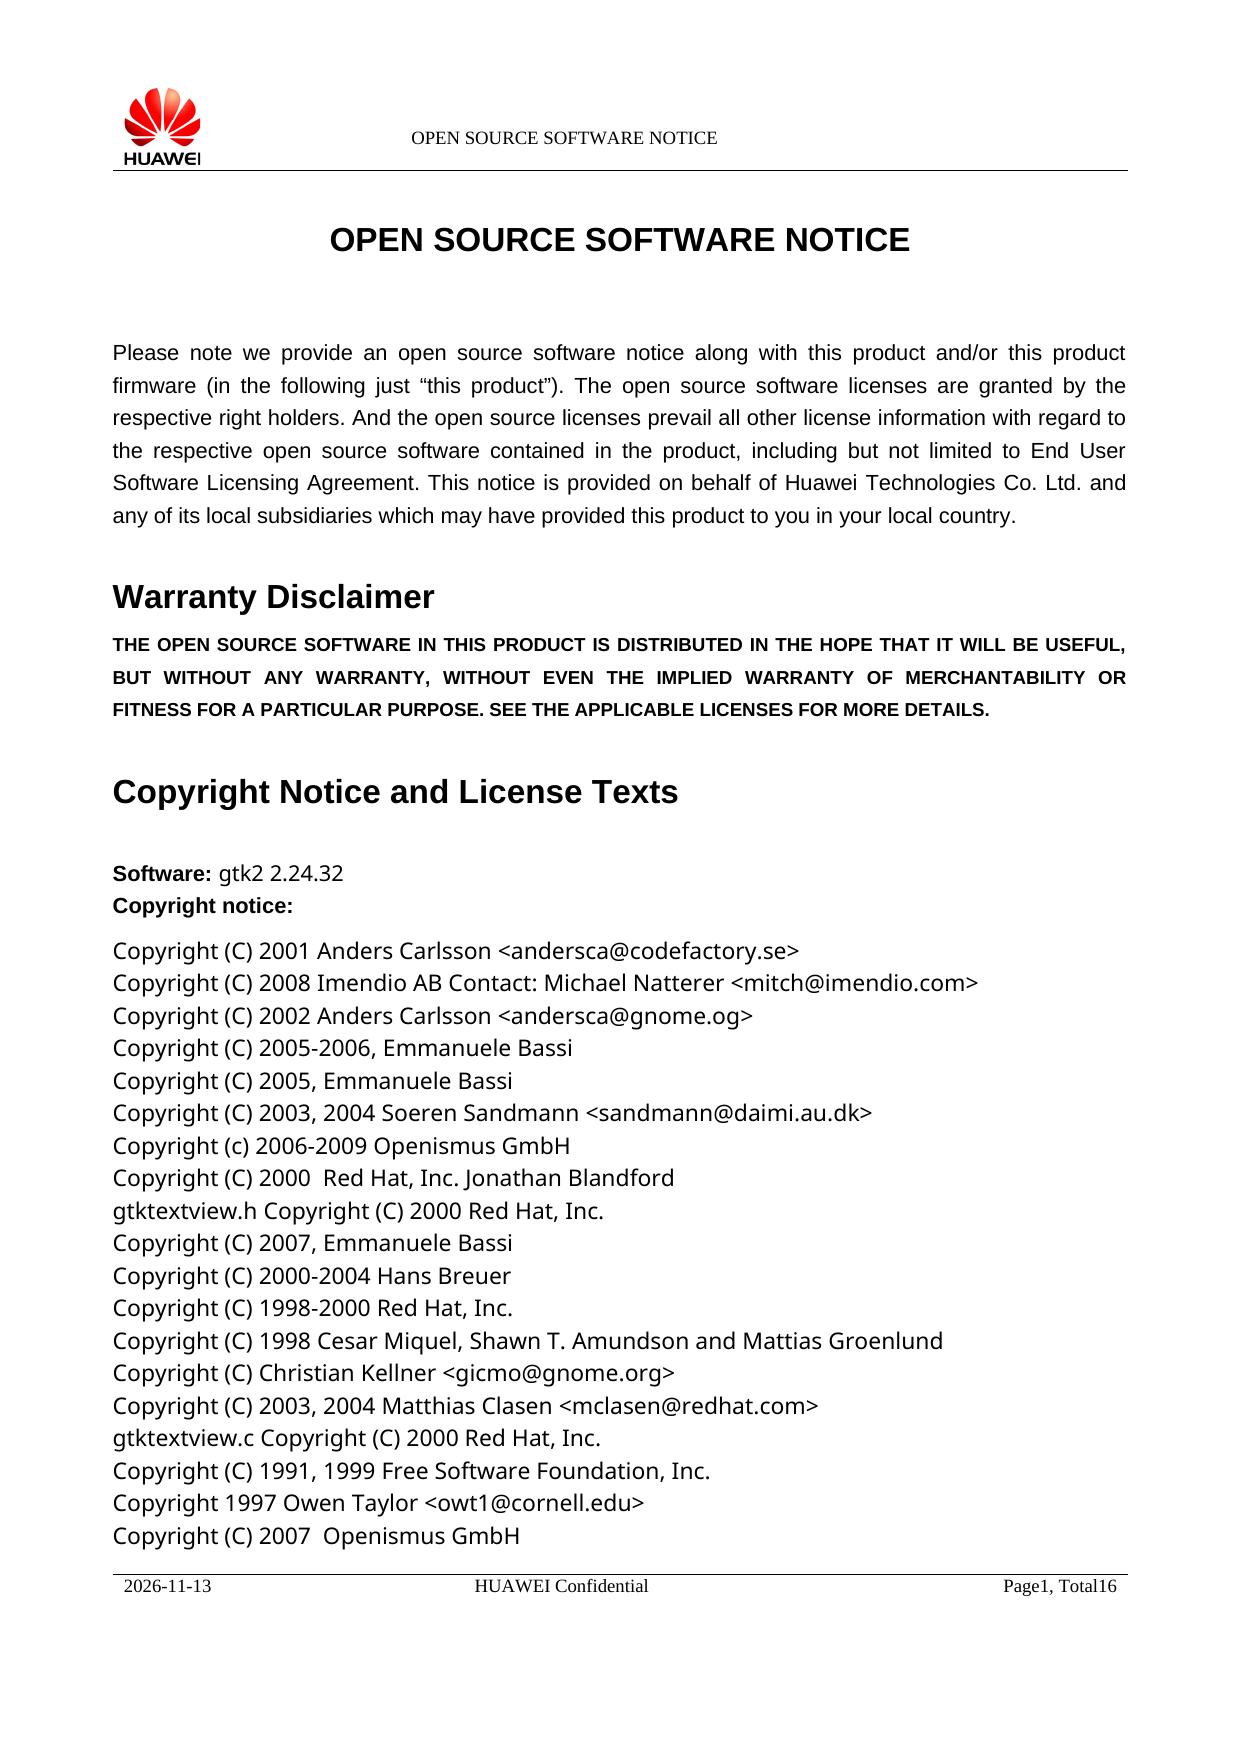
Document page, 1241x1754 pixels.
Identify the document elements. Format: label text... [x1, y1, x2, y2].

picture [124, 88, 201, 165]
text Copyright notice: [112, 889, 1128, 921]
text OPEN SOURCE SOFTWARE NOTICE [112, 206, 1128, 271]
title Software: gtk2 2.24.32 [112, 856, 1128, 889]
text Copyright Notice and License Texts [112, 759, 1128, 824]
text Please note we provide an open source software notice along with this product and/or this product firmware (in the following just “this product”). The open source software licenses are granted by the respective right holders. And the open source licenses prevail all other license information with regard to the respective open source software contained in the product, including but not limited to End User Software Licensing Agreement. This notice is provided on behalf of Huawei Technologies Co. Ltd. and any of its local subsidiaries which may have provided this product to you in your local country. [112, 336, 1128, 531]
text The open source software in this product is distributed in the hope that it will be useful, but WITHOUT ANY WARRANTY, without even the implied warranty of MERCHANTABILITY or FITNESS FOR A PARTICULAR PURPOSE. See the applicable licenses for more details. [112, 629, 1128, 726]
text Warranty Disclaimer [112, 564, 1128, 629]
